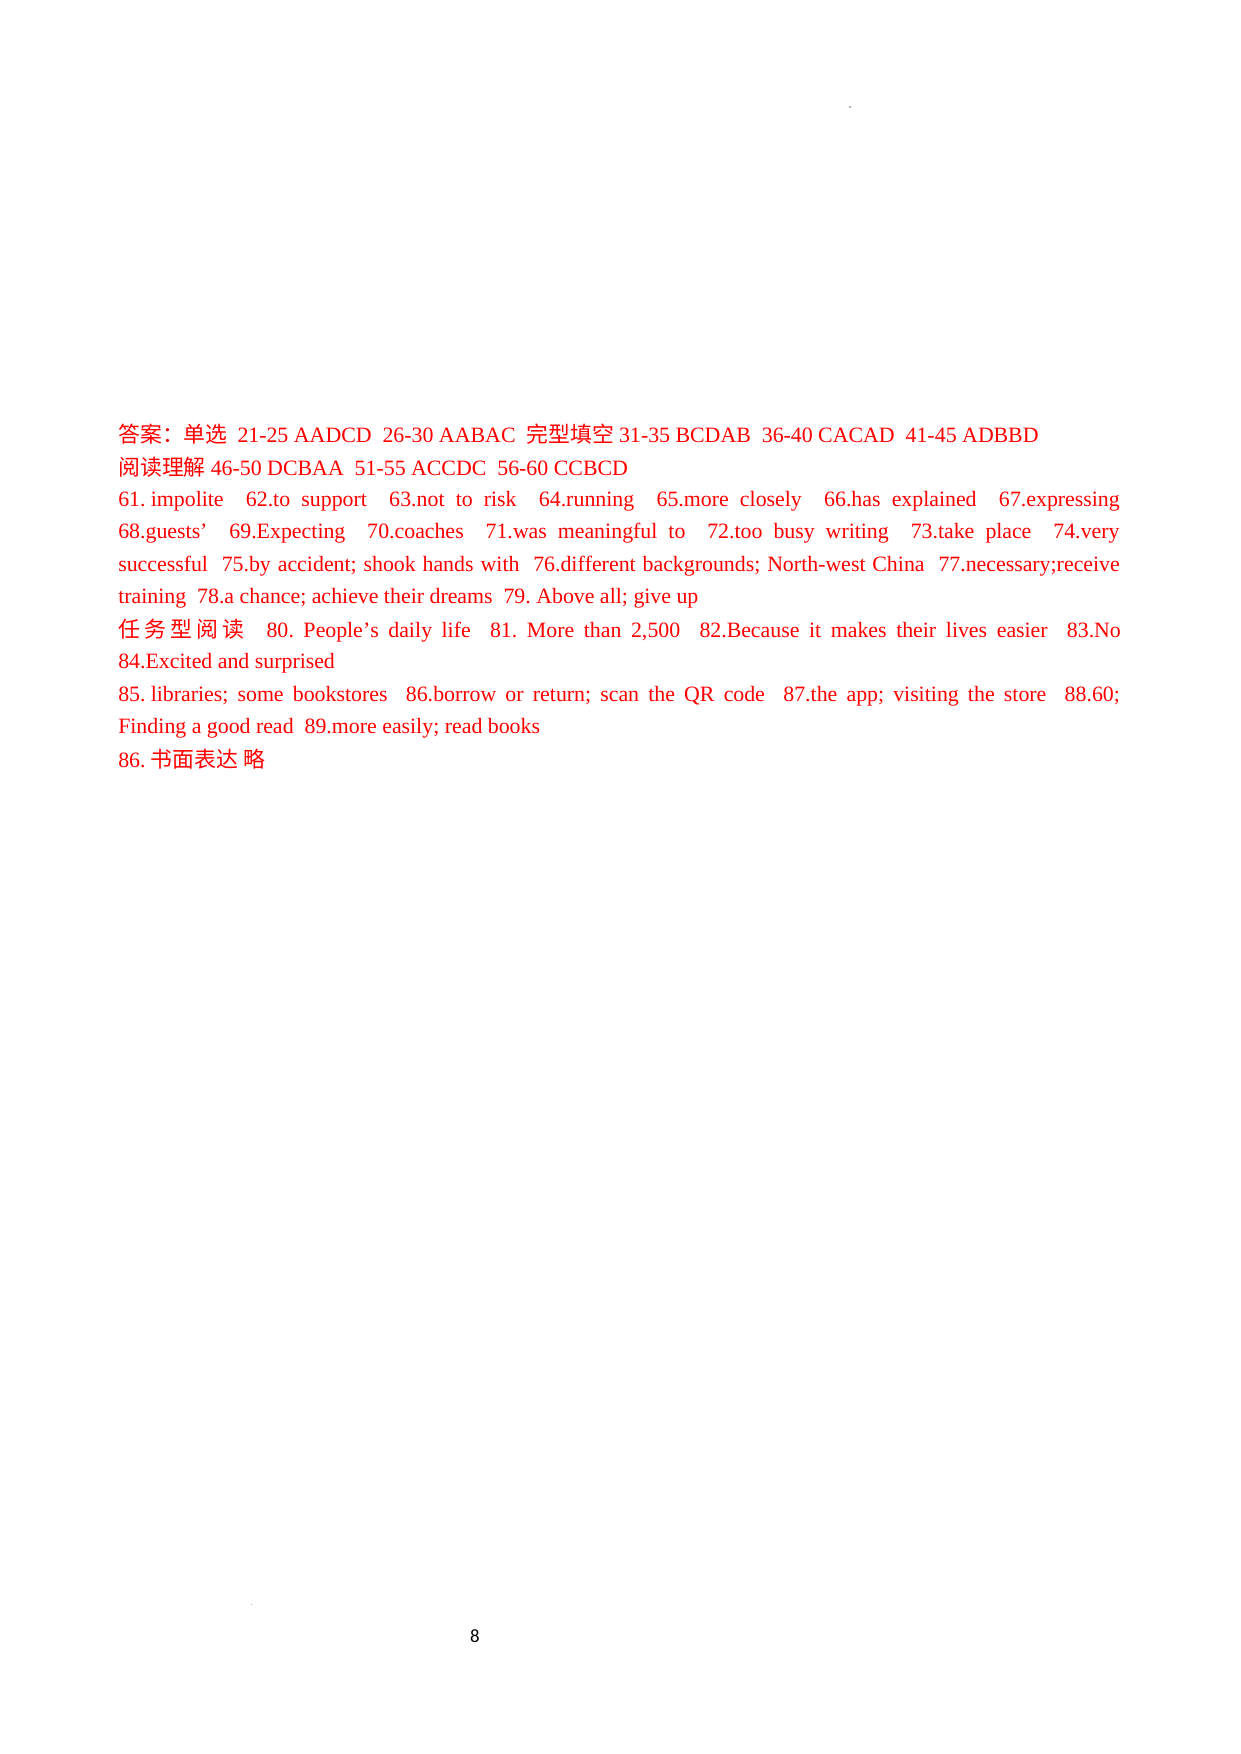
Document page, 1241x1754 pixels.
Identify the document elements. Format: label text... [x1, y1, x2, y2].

list 书面表达 略 [118, 742, 1122, 774]
list impolite 62.to support 63.not to risk 64.running 65.more closely 66.has explained 67.expressing 68.guests’ 69.Expecting 70.coaches 71.was meaningful to 72.too busy writing 73.take place 74.very successful 75.by accident; shook hands with 76.different backgrounds; North-west China 77.necessary;receive training 78.a chance; achieve their dreams 79. Above all; give up [118, 482, 1122, 612]
list 答案：单选 21-25 AADCD 26-30 AABAC 完型填空 31-35 BCDAB 36-40 CACAD 41-45 ADBBD [118, 417, 1122, 449]
list libraries; some bookstores 86.borrow or return; scan the QR code 87.the app; visiting the store 88.60; Finding a good read 89.more easily; read books [118, 677, 1122, 742]
list 阅读理解 46-50 DCBAA 51-55 ACCDC 56-60 CCBCD [118, 449, 1122, 482]
list 任务型阅读 80. People’s daily life 81. More than 2,500 82.Because it makes their lives easier 83.No 84.Excited and surprised [118, 612, 1122, 677]
